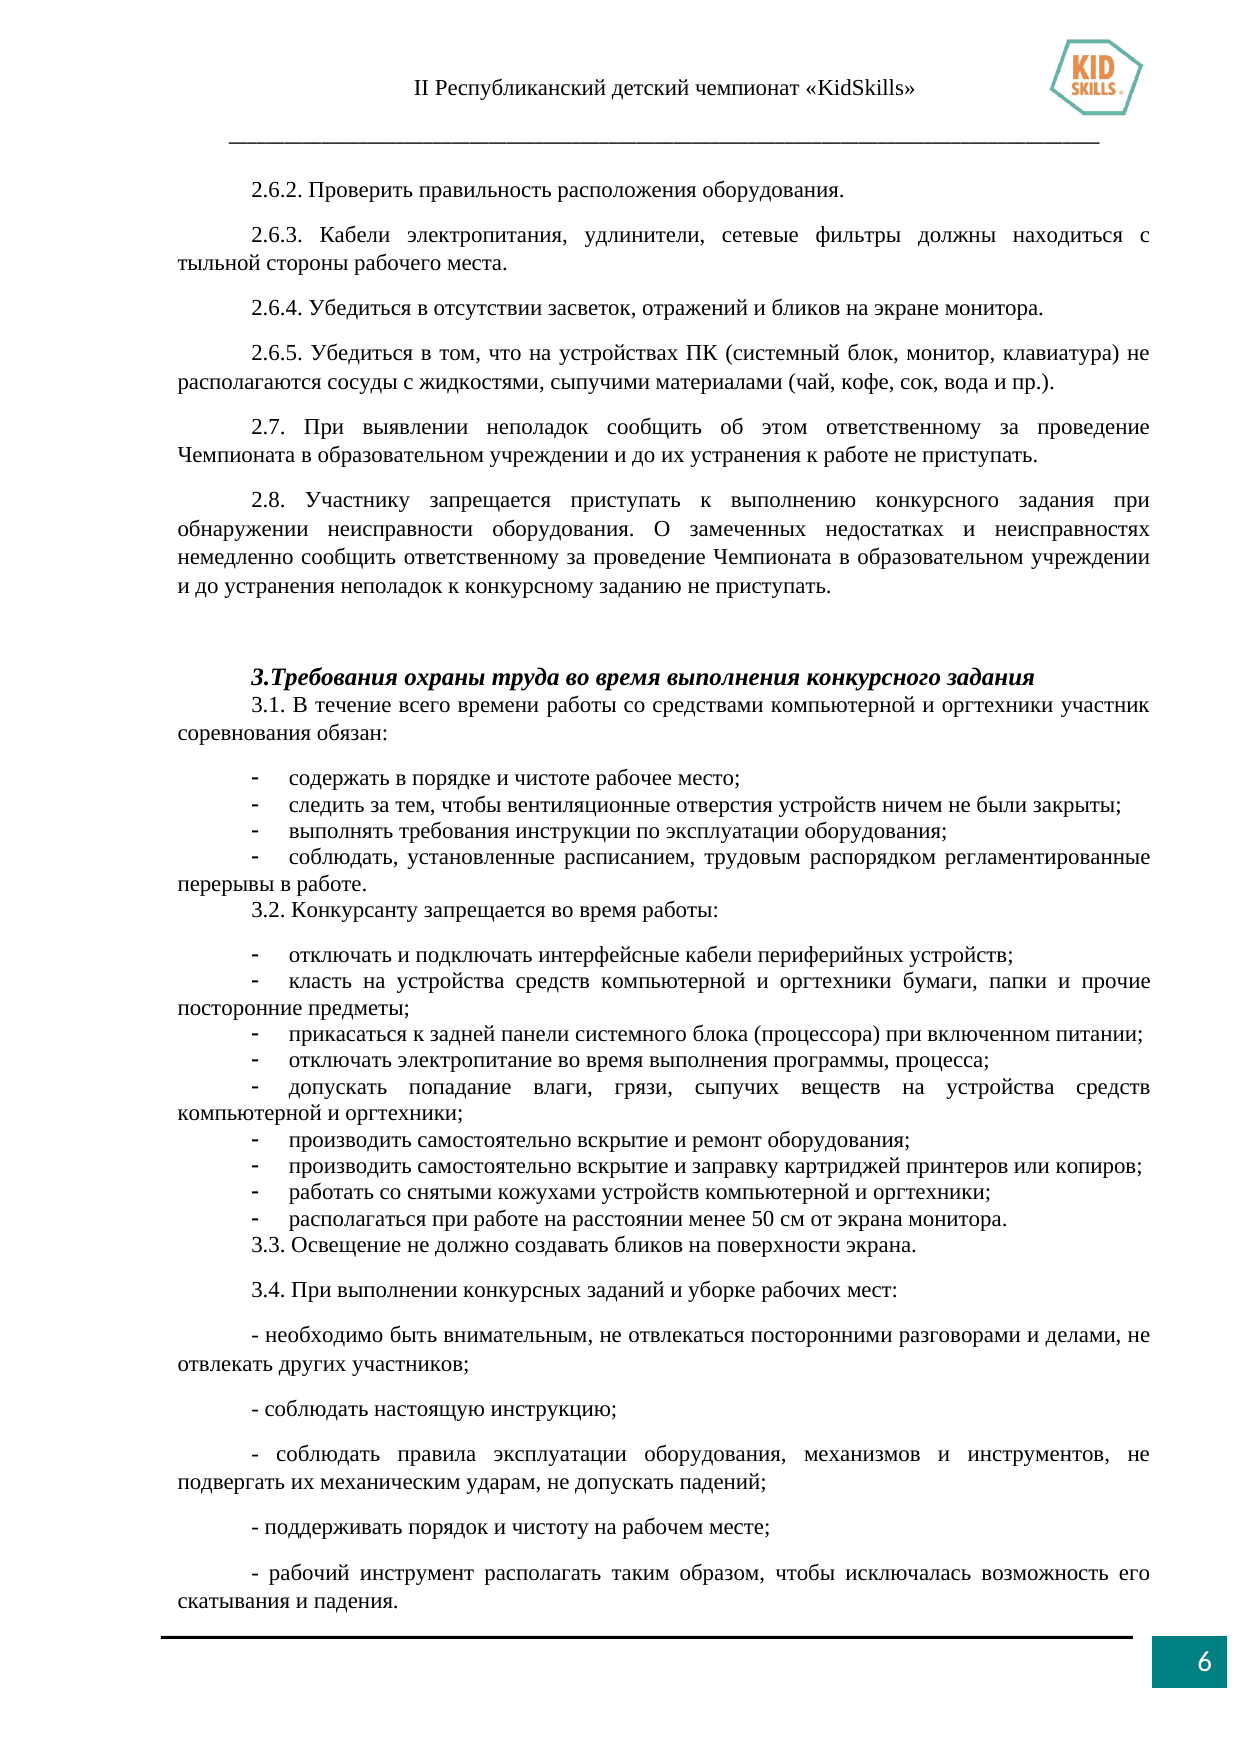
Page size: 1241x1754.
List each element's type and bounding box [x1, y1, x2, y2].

picture [1040, 21, 1147, 128]
